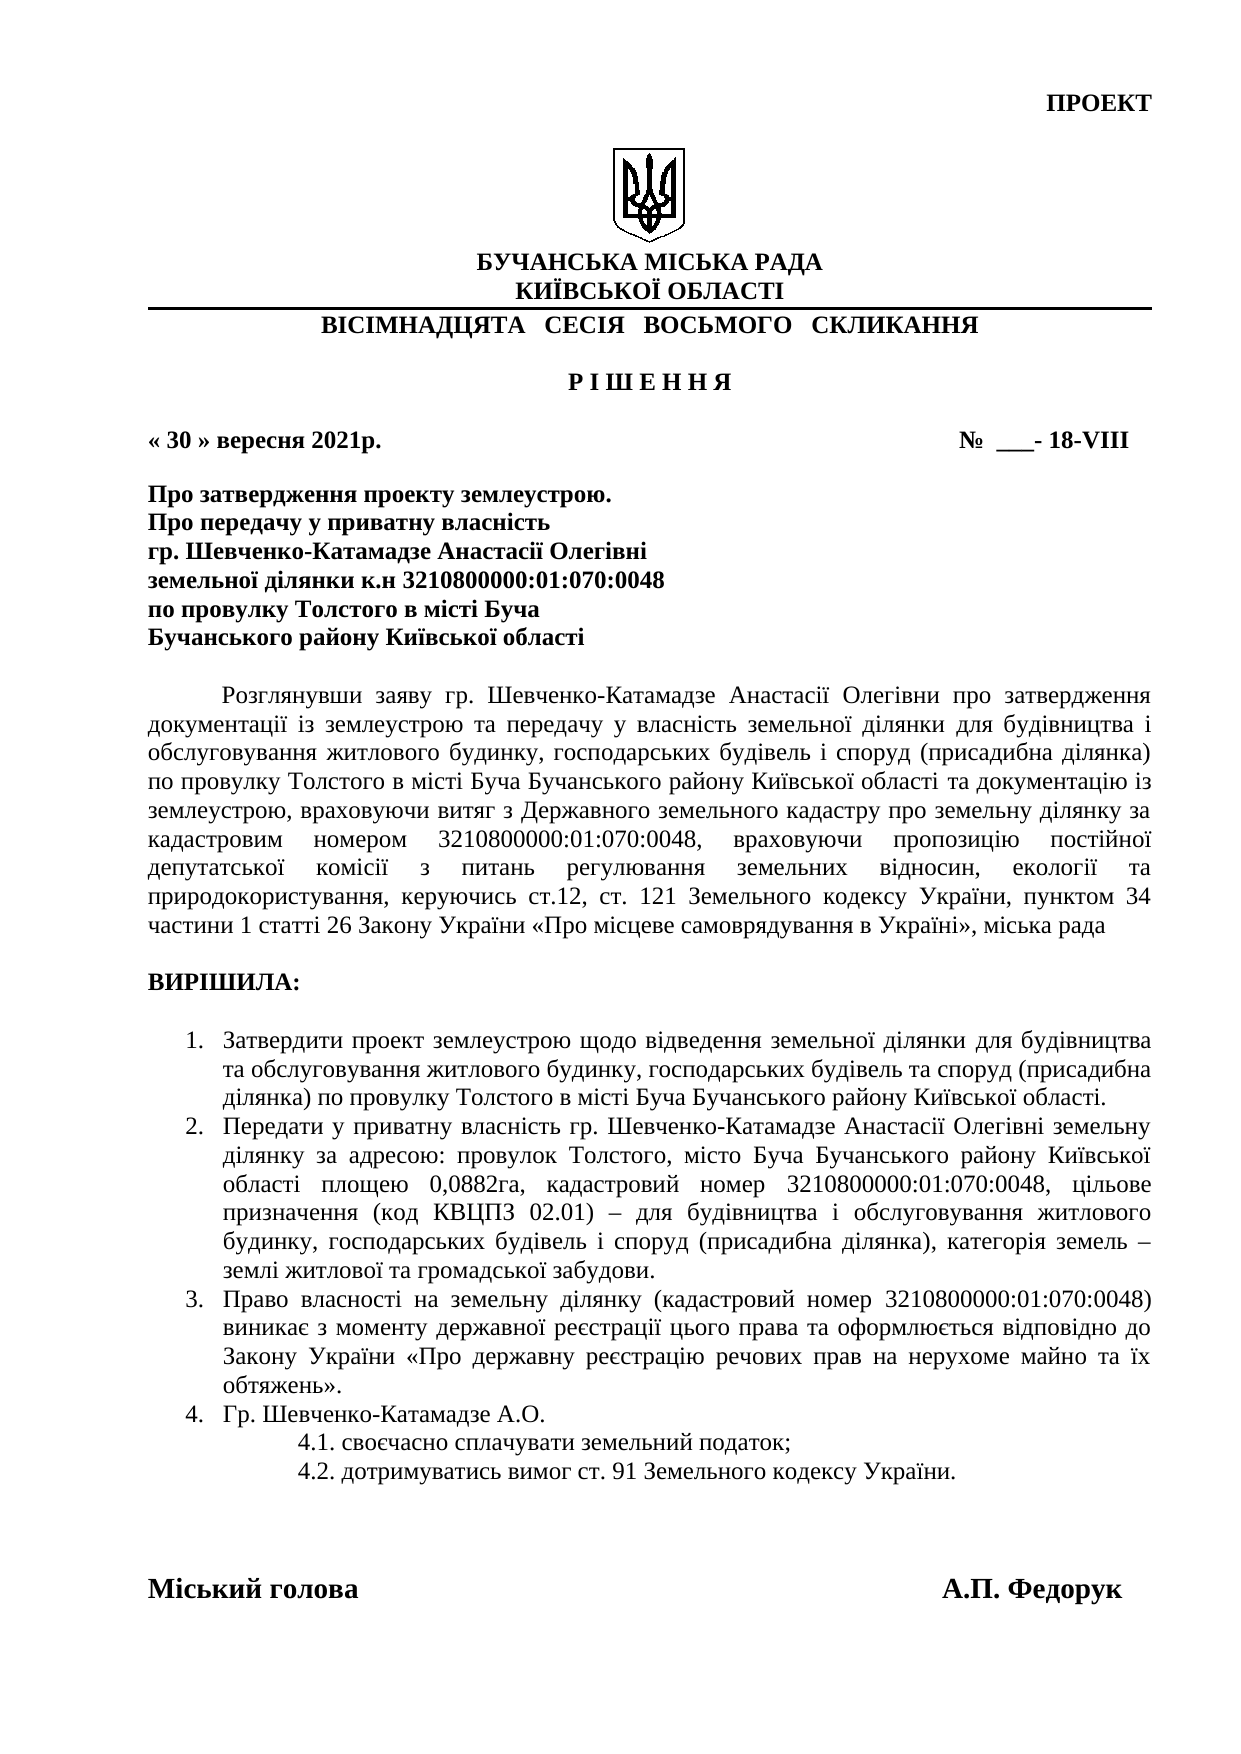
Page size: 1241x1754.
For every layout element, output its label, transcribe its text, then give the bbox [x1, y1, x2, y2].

list Затвердити проект землеустрою щодо відведення земельної ділянки для будівництва та обслуговування житлового будинку, господарських будівель та споруд (присадибна ділянка) по провулку Толстого в місті Буча Бучанського району Київської області. [185, 1025, 1152, 1111]
list Передати у приватну власність гр. Шевченко-Катамадзе Анастасії Олегівні земельну ділянку за адресою: провулок Толстого, місто Буча Бучанського району Київської області площею 0,0882га, кадастровий номер 3210800000:01:070:0048, цільове призначення (код КВЦПЗ 02.01) – для будівництва і обслуговування житлового будинку, господарських будівель і споруд (присадибна ділянка), категорія земель – землі житлової та громадської забудови. [185, 1111, 1152, 1284]
text ВИРІШИЛА: [148, 967, 1152, 996]
text ВІСІМНАДЦЯТА СЕСІЯ ВОСЬМОГО СКЛИКАННЯ [148, 310, 1152, 338]
text БУЧАНСЬКА МІСЬКА РАДА [148, 247, 1152, 276]
text ПРОЕКТ [148, 88, 1152, 117]
list Гр. Шевченко-Катамадзе А.О. [185, 1399, 1152, 1427]
text Міський голова А.П. Федорук [148, 1571, 1152, 1605]
text « 30 » вересня 2021р. № ___- 18-VІІІ [148, 425, 1152, 453]
list Право власності на земельну ділянку (кадастровий номер 3210800000:01:070:0048) виникає з моменту державної реєстрації цього права та оформлюється відповідно до Закону України «Про державну реєстрацію речових прав на нерухоме майно та їх обтяжень». [185, 1284, 1152, 1399]
text Бучанського району Київської області [148, 622, 1152, 651]
text КИЇВСЬКОЇ ОБЛАСТІ [148, 276, 1152, 307]
text Розглянувши заяву гр. Шевченко-Катамадзе Анастасії Олегівни про затвердження документації із землеустрою та передачу у власність земельної ділянки для будівництва і обслуговування житлового будинку, господарських будівель і споруд (присадибна ділянка) по провулку Толстого в місті Буча Бучанського району Київської області та документацію із землеустрою, враховуючи витяг з Державного земельного кадастру про земельну ділянку за кадастровим номером 3210800000:01:070:0048, враховуючи пропозицію постійної депутатської комісії з питань регулювання земельних відносин, екології та природокористування, керуючись ст.12, ст. 121 Земельного кодексу України, пунктом 34 частини 1 статті 26 Закону України «Про місцеве самоврядування в Україні», міська рада [148, 680, 1152, 939]
text по провулку Толстого в місті Буча [148, 594, 1152, 622]
text Р І Ш Е Н Н Я [148, 367, 1152, 396]
text Про затвердження проекту землеустрою. [148, 479, 1152, 507]
text 4.1. своєчасно сплачувати земельний податок; [298, 1427, 1152, 1456]
text 4.2. дотримуватись вимог ст. 91 Земельного кодексу України. [298, 1456, 1152, 1485]
text земельної ділянки к.н 3210800000:01:070:0048 [148, 565, 1152, 594]
text гр. Шевченко-Катамадзе Анастасії Олегівні [148, 536, 1152, 565]
text Про передачу у приватну власність [148, 507, 1152, 536]
